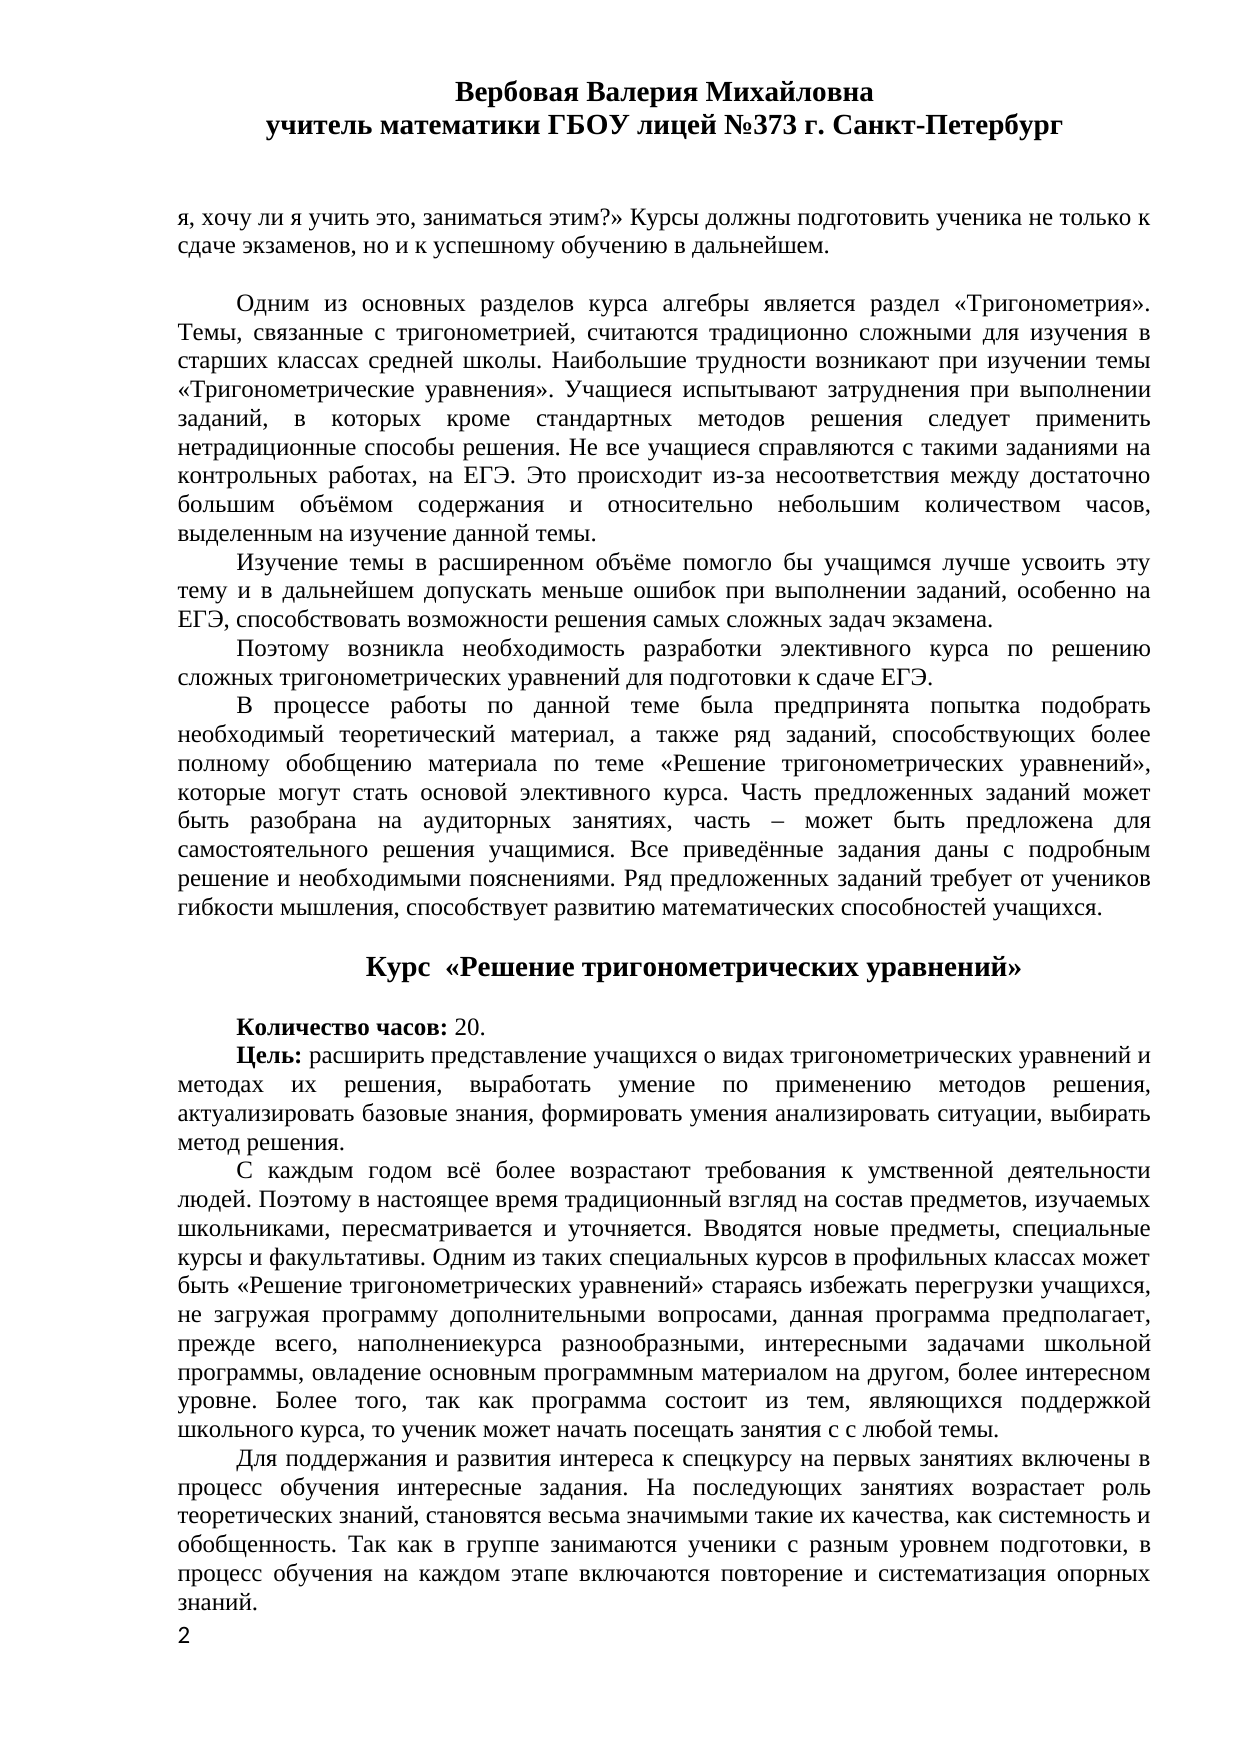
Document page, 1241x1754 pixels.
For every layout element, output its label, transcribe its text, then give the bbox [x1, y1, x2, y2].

text Для поддержания и развития интереса к спецкурсу на первых занятиях включены в процесс обучения интересные задания. На последующих занятиях возрастает роль теоретических знаний, становятся весьма значимыми такие их качества, как системность и обобщенность. Так как в группе занимаются ученики с разным уровнем подготовки, в процесс обучения на каждом этапе включаются повторение и систематизация опорных знаний. [177, 1443, 1152, 1615]
text Количество часов: 20. [177, 1012, 1152, 1040]
text С каждым годом всё более возрастают требования к умственной деятельности людей. Поэтому в настоящее время традиционный взгляд на состав предметов, изучаемых школьниками, пересматривается и уточняется. Вводятся новые предметы, специальные курсы и факультативы. Одним из таких специальных курсов в профильных классах может быть «Решение тригонометрических уравнений» стараясь избежать перегрузки учащихся, не загружая программу дополнительными вопросами, данная программа предполагает, прежде всего, наполнениекурса разнообразными, интересными задачами школьной программы, овладение основным программным материалом на другом, более интересном уровне. Более того, так как программа состоит из тем, являющихся поддержкой школьного курса, то ученик может начать посещать занятия с с любой темы. [177, 1155, 1152, 1443]
text Поэтому возникла необходимость разработки элективного курса по решению сложных тригонометрических уравнений для подготовки к сдаче ЕГЭ. [177, 633, 1152, 691]
text В процессе работы по данной теме была предпринята попытка подобрать необходимый теоретический материал, а также ряд заданий, способствующих более полному обобщению материала по теме «Решение тригонометрических уравнений», которые могут стать основой элективного курса. Часть предложенных заданий может быть разобрана на аудиторных занятиях, часть – может быть предложена для самостоятельного решения учащимися. Все приведённые задания даны с подробным решение и необходимыми пояснениями. Ряд предложенных заданий требует от учеников гибкости мышления, способствует развитию математических способностей учащихся. [177, 691, 1152, 921]
text Изучение темы в расширенном объёме помогло бы учащимся лучше усвоить эту тему и в дальнейшем допускать меньше ошибок при выполнении заданий, особенно на ЕГЭ, способствовать возможности решения самых сложных задач экзамена. [177, 547, 1152, 633]
text Курс «Решение тригонометрических уравнений» [177, 949, 1152, 983]
text Одним из основных разделов курса алгебры является раздел «Тригонометрия». Темы, связанные с тригонометрией, считаются традиционно сложными для изучения в старших классах средней школы. Наибольшие трудности возникают при изучении темы «Тригонометрические уравнения». Учащиеся испытывают затруднения при выполнении заданий, в которых кроме стандартных методов решения следует применить нетрадиционные способы решения. Не все учащиеся справляются с такими заданиями на контрольных работах, на ЕГЭ. Это происходит из-за несоответствия между достаточно большим объёмом содержания и относительно небольшим количеством часов, выделенным на изучение данной темы. [177, 288, 1152, 547]
text Цель: расширить представление учащихся о видах тригонометрических уравнений и методах их решения, выработать умение по применению методов решения, актуализировать базовые знания, формировать умения анализировать ситуации, выбирать метод решения. [177, 1040, 1152, 1155]
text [177, 202, 1152, 259]
